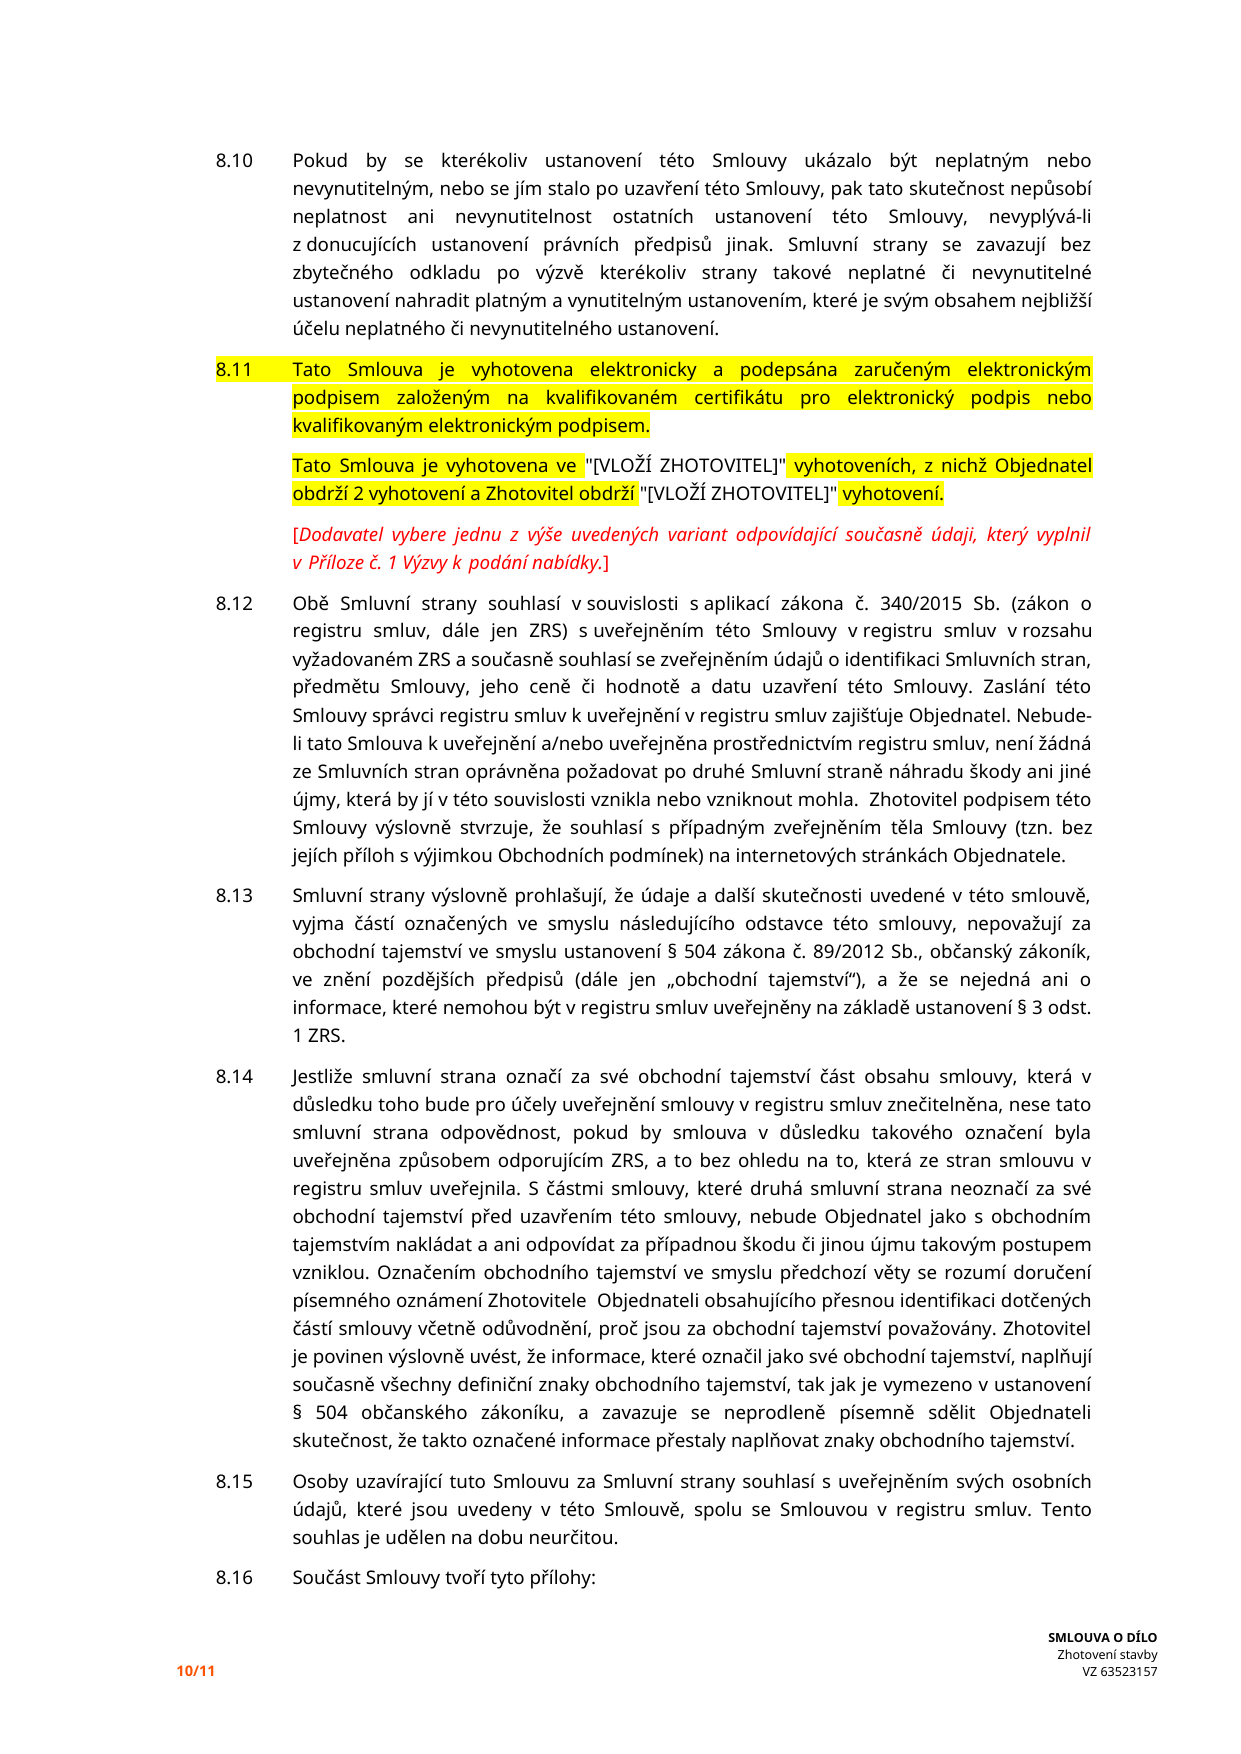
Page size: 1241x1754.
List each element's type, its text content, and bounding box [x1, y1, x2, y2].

text Jestliže smluvní strana označí za své obchodní tajemství část obsahu smlouvy, která v důsledku toho bude pro účely uveřejnění smlouvy v registru smluv znečitelněna, nese tato smluvní strana odpovědnost, pokud by smlouva v důsledku takového označení byla uveřejněna způsobem odporujícím ZRS, a to bez ohledu na to, která ze stran smlouvu v registru smluv uveřejnila. S částmi smlouvy, které druhá smluvní strana neoznačí za své obchodní tajemství před uzavřením této smlouvy, nebude Objednatel jako s obchodním tajemstvím nakládat a ani odpovídat za případnou škodu či jinou újmu takovým postupem vzniklou. Označením obchodního tajemství ve smyslu předchozí věty se rozumí doručení písemného oznámení Zhotovitele Objednateli obsahujícího přesnou identifikaci dotčených částí smlouvy včetně odůvodnění, proč jsou za obchodní tajemství považovány. Zhotovitel je povinen výslovně uvést, že informace, které označil jako své obchodní tajemství, naplňují současně všechny definiční znaky obchodního tajemství, tak jak je vymezeno v ustanovení § 504 občanského zákoníku, a zavazuje se neprodleně písemně sdělit Objednateli skutečnost, že takto označené informace přestaly naplňovat znaky obchodního tajemství. [216, 1063, 1093, 1453]
text Pokud by se kterékoliv ustanovení této Smlouvy ukázalo být neplatným nebo nevynutitelným, nebo se jím stalo po uzavření této Smlouvy, pak tato skutečnost nepůsobí neplatnost ani nevynutitelnost ostatních ustanovení této Smlouvy, nevyplývá-li z donucujících ustanovení právních předpisů jinak. Smluvní strany se zavazují bez zbytečného odkladu po výzvě kterékoliv strany takové neplatné či nevynutitelné ustanovení nahradit platným a vynutitelným ustanovením, které je svým obsahem nejbližší účelu neplatného či nevynutitelného ustanovení. [216, 147, 1093, 341]
text Osoby uzavírající tuto Smlouvu za Smluvní strany souhlasí s uveřejněním svých osobních údajů, které jsou uvedeny v této Smlouvě, spolu se Smlouvou v registru smluv. Tento souhlas je udělen na dobu neurčitou. [216, 1468, 1093, 1549]
list Tato Smlouva je vyhotovena ve "[VLOŽÍ ZHOTOVITEL]" vyhotoveních, z nichž Objednatel obdrží 2 vyhotovení a Zhotovitel obdrží "[VLOŽÍ ZHOTOVITEL]" vyhotovení. [292, 453, 1093, 506]
text Součást Smlouvy tvoří tyto přílohy: [216, 1564, 1093, 1590]
list [Dodavatel vybere jednu z výše uvedených variant odpovídající současně údaji, který vyplnil v Příloze č. 1 Výzvy k podání nabídky.] [292, 521, 1093, 575]
text Tato Smlouva je vyhotovena elektronicky a podepsána zaručeným elektronickým podpisem založeným na kvalifikovaném certifikátu pro elektronický podpis nebo kvalifikovaným elektronickým podpisem. [216, 382, 1093, 438]
text Obě Smluvní strany souhlasí v souvislosti s aplikací zákona č. 340/2015 Sb. (zákon o registru smluv, dále jen ZRS) s uveřejněním této Smlouvy v registru smluv v rozsahu vyžadovaném ZRS a současně souhlasí se zveřejněním údajů o identifikaci Smluvních stran, předmětu Smlouvy, jeho ceně či hodnotě a datu uzavření této Smlouvy. Zaslání této Smlouvy správci registru smluv k uveřejnění v registru smluv zajišťuje Objednatel. Nebude-li tato Smlouva k uveřejnění a/nebo uveřejněna prostřednictvím registru smluv, není žádná ze Smluvních stran oprávněna požadovat po druhé Smluvní straně náhradu škody ani jiné újmy, která by jí v této souvislosti vznikla nebo vzniknout mohla. Zhotovitel podpisem této Smlouvy výslovně stvrzuje, že souhlasí s případným zveřejněním těla Smlouvy (tzn. bez jejích příloh s výjimkou Obchodních podmínek) na internetových stránkách Objednatele. [216, 590, 1093, 867]
text Smluvní strany výslovně prohlašují, že údaje a další skutečnosti uvedené v této smlouvě, vyjma částí označených ve smyslu následujícího odstavce této smlouvy, nepovažují za obchodní tajemství ve smyslu ustanovení § 504 zákona č. 89/2012 Sb., občanský zákoník, ve znění pozdějších předpisů (dále jen „obchodní tajemství“), a že se nejedná ani o informace, které nemohou být v registru smluv uveřejněny na základě ustanovení § 3 odst. 1 ZRS. [216, 882, 1093, 1048]
